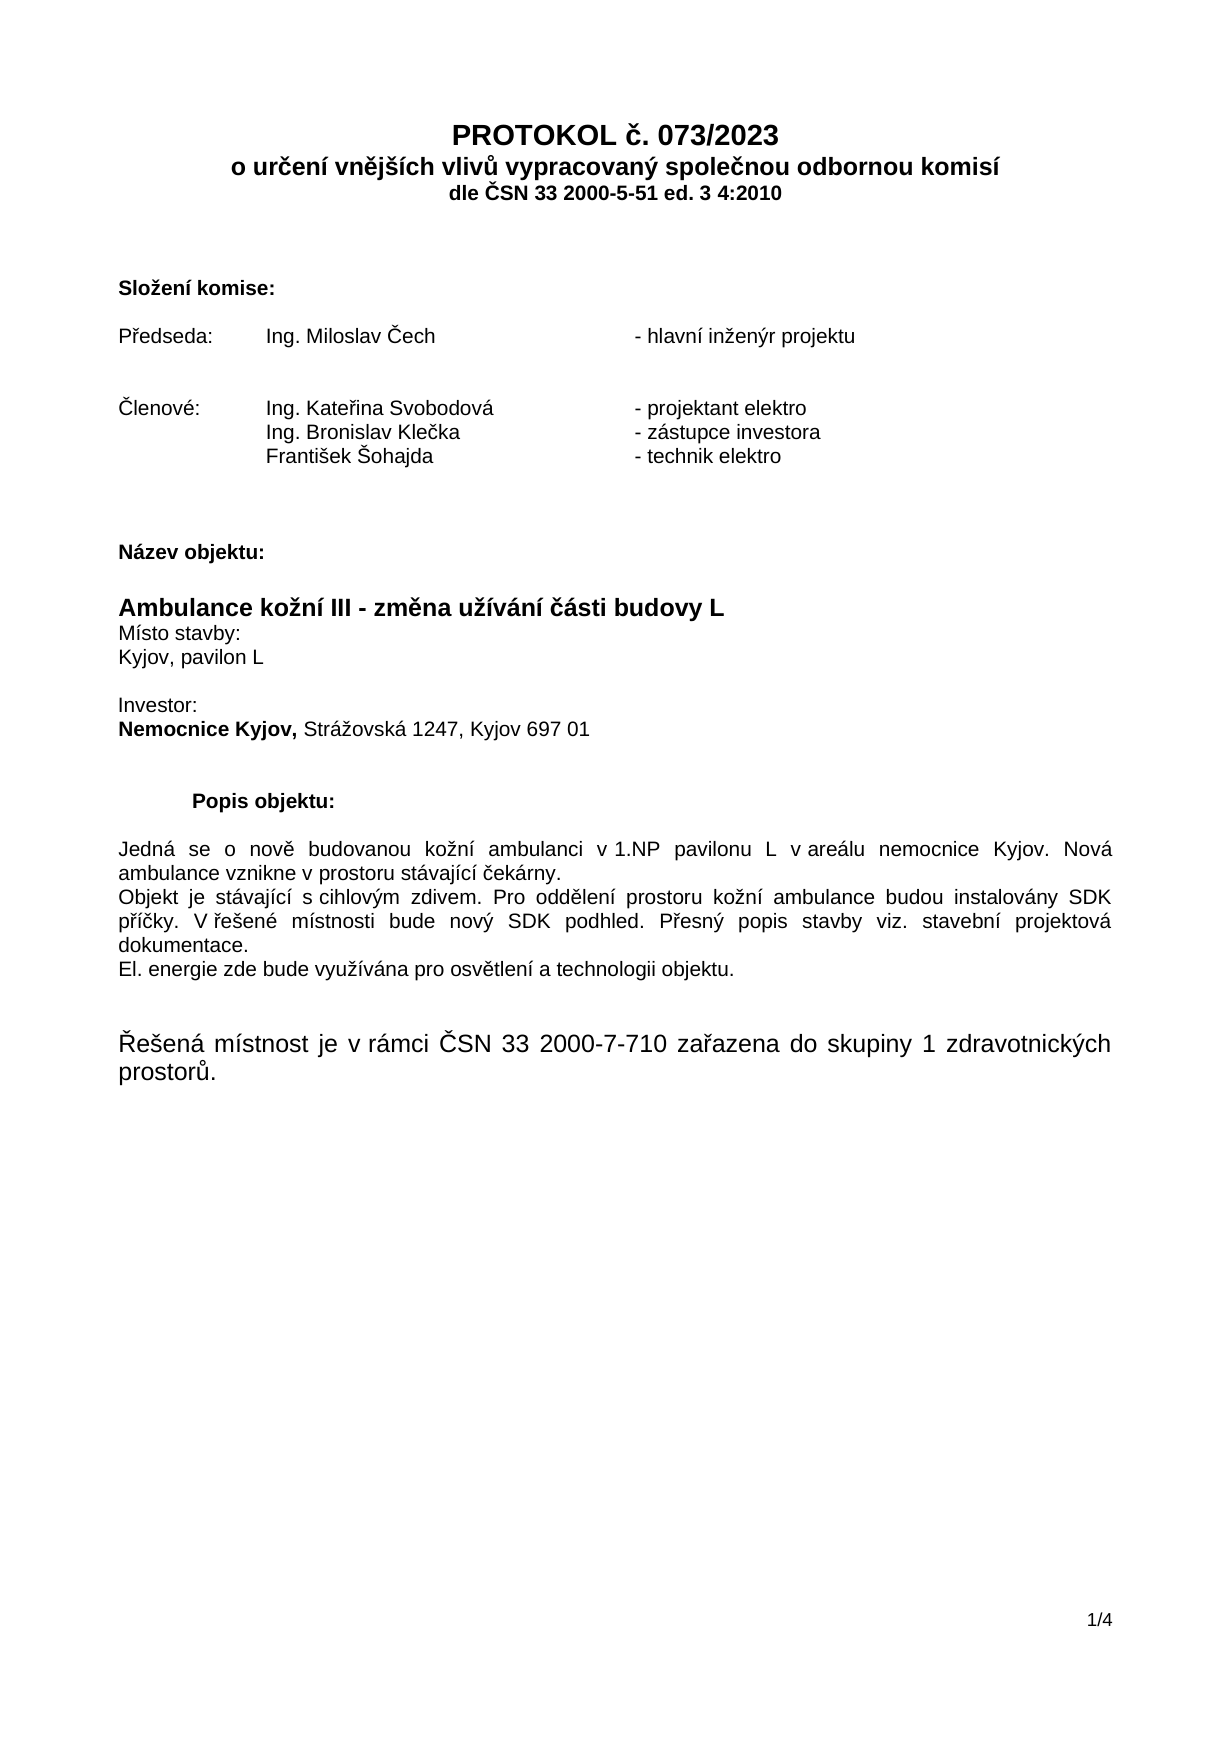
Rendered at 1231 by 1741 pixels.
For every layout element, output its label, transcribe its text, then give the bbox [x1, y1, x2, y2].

text Jedná se o nově budovanou kožní ambulanci v 1.NP pavilonu L v areálu nemocnice Kyjov. Nová ambulance vznikne v prostoru stávající čekárny. [118, 837, 1113, 885]
table_header Kyjov, pavilon L [118, 645, 1063, 669]
text Řešená místnost je v rámci ČSN 33 2000-7-710 zařazena do skupiny 1 zdravotnických prostorů. [118, 1028, 1113, 1086]
text El. energie zde bude využívána pro osvětlení a technologii objektu. [118, 957, 1113, 981]
text Investor: [118, 693, 1113, 717]
text dle ČSN 33 2000-5-51 ed. 3 4:2010 [118, 180, 1113, 204]
text Předseda: Ing. Miloslav Čech - hlavní inženýr projektu [118, 324, 1113, 348]
text Místo stavby: [118, 621, 1113, 645]
title Popis objektu: [118, 789, 1113, 813]
text Složení komise: [118, 276, 1113, 300]
text Členové: Ing. Kateřina Svobodová - projektant elektro [118, 396, 1113, 420]
text o určení vnějších vlivů vypracovaný společnou odbornou komisí [118, 152, 1113, 180]
text Objekt je stávající s cihlovým zdivem. Pro oddělení prostoru kožní ambulance budou instalovány SDK příčky. V řešené místnosti bude nový SDK podhled. Přesný popis stavby viz. stavební projektová dokumentace. [118, 885, 1113, 957]
text Název objektu: [118, 540, 1113, 564]
text Ing. Bronislav Klečka - zástupce investora [118, 420, 1113, 444]
text František Šohajda - technik elektro [118, 444, 1113, 468]
text Nemocnice Kyjov, Strážovská 1247, Kyjov 697 01 [118, 717, 1113, 741]
text Ambulance kožní III - změna užívání části budovy L [118, 592, 1113, 621]
